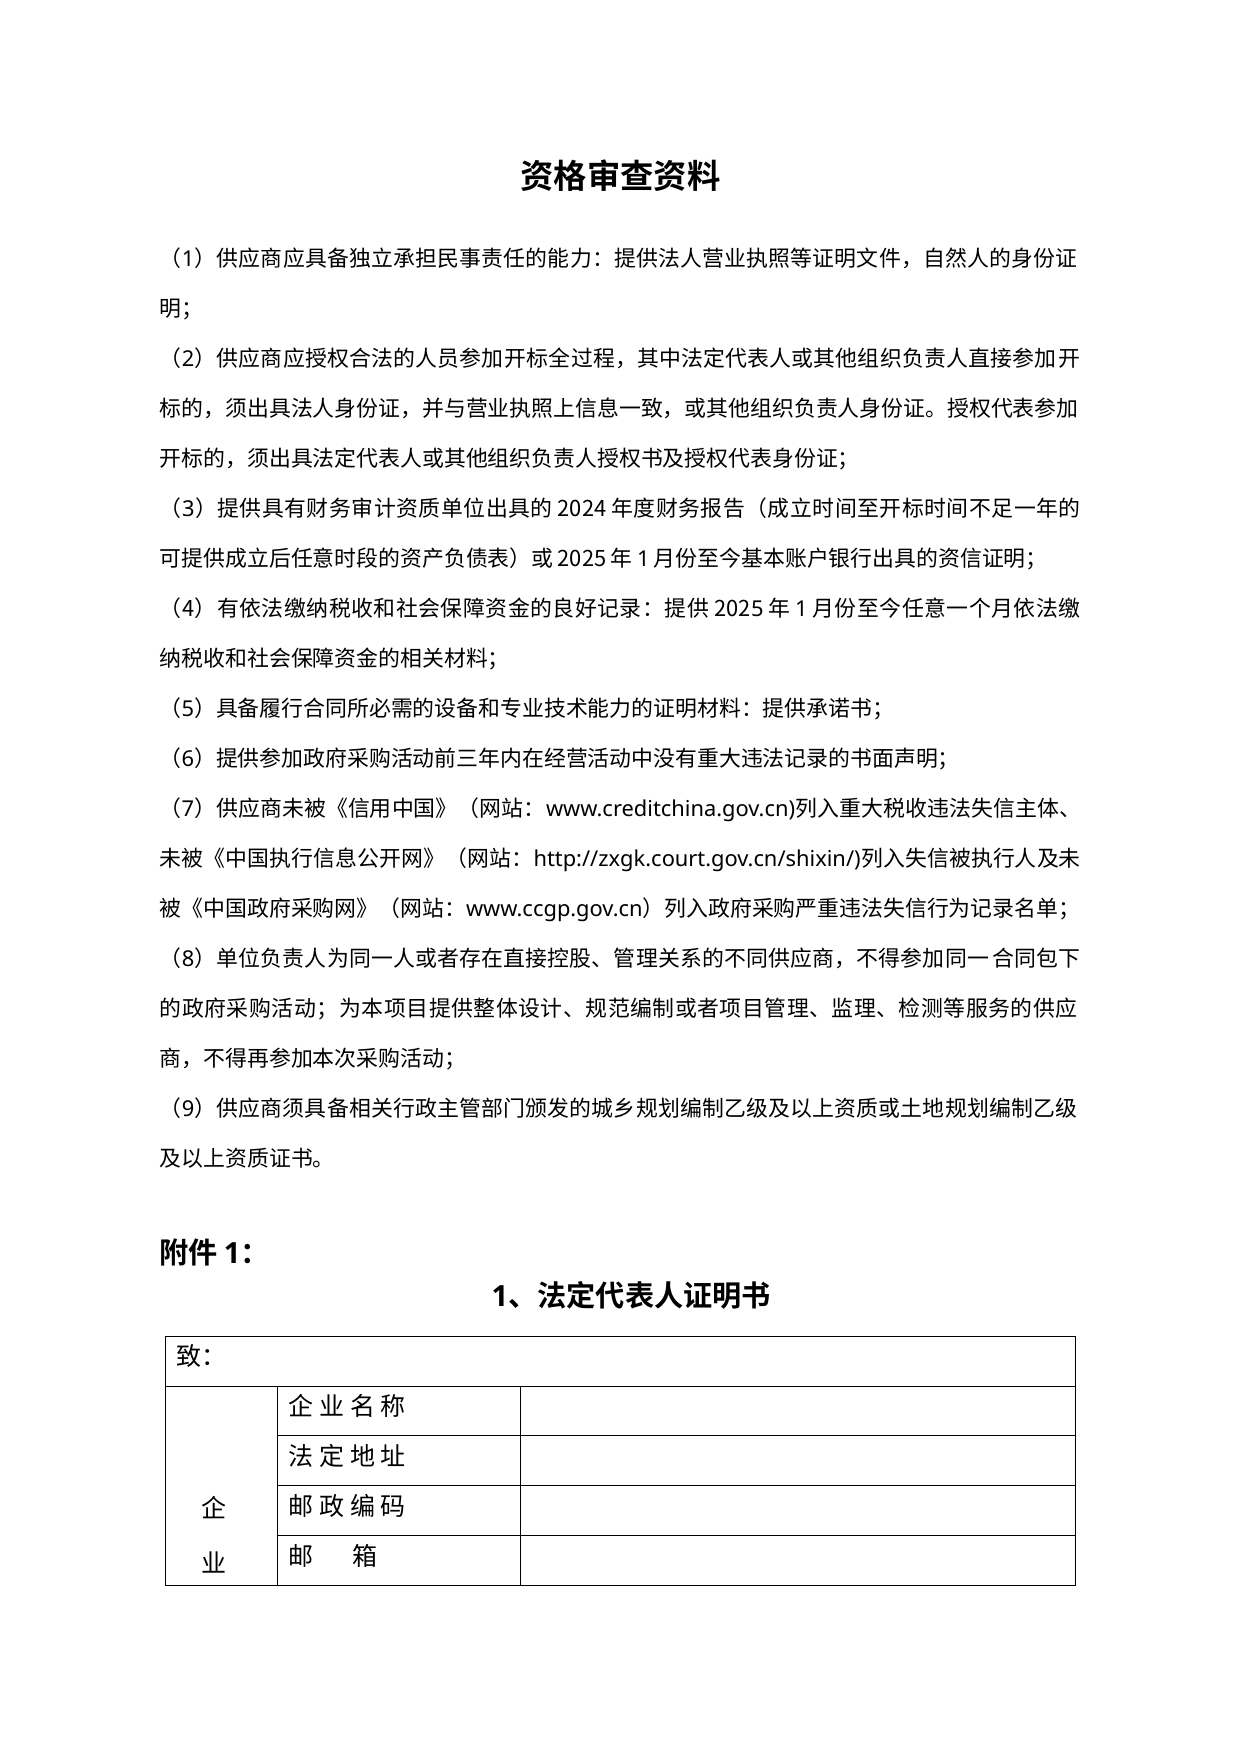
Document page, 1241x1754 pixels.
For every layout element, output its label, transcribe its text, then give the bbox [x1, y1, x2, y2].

text （7）供应商未被《信用中国》（网站：www.creditchina.gov.cn)列入重大税收违法失信主体、未被《中国执行信息公开网》（网站：http://zxgk.court.gov.cn/shixin/)列入失信被执行人及未被《中国政府采购网》（网站：www.ccgp.gov.cn）列入政府采购严重违法失信行为记录名单； [159, 772, 1081, 922]
text （5）具备履行合同所必需的设备和专业技术能力的证明材料：提供承诺书； [159, 672, 1081, 722]
table_cell [521, 1486, 1075, 1535]
text （8）单位负责人为同一人或者存在直接控股、管理关系的不同供应商，不得参加同一合同包下的政府采购活动；为本项目提供整体设计、规范编制或者项目管理、监理、检测等服务的供应商，不得再参加本次采购活动； [159, 922, 1081, 1072]
table_cell [521, 1387, 1075, 1435]
text 资格审查资料 [159, 150, 1081, 198]
table_cell 邮 箱 [278, 1536, 520, 1585]
text 1、法定代表人证明书 [181, 1272, 1081, 1315]
text （9）供应商须具备相关行政主管部门颁发的城乡规划编制乙级及以上资质或土地规划编制乙级及以上资质证书。 [159, 1072, 1081, 1172]
text （3）提供具有财务审计资质单位出具的2024年度财务报告（成立时间至开标时间不足一年的可提供成立后任意时段的资产负债表）或2025年1月份至今基本账户银行出具的资信证明； [159, 472, 1081, 572]
text 附件1： [159, 1222, 1081, 1272]
table_cell [521, 1436, 1075, 1485]
text （6）提供参加政府采购活动前三年内在经营活动中没有重大违法记录的书面声明； [159, 722, 1081, 772]
table_cell 法 定 地 址 [278, 1436, 520, 1485]
table_cell [521, 1536, 1075, 1585]
text （2）供应商应授权合法的人员参加开标全过程，其中法定代表人或其他组织负责人直接参加开标的，须出具法人身份证，并与营业执照上信息一致，或其他组织负责人身份证。授权代表参加开标的，须出具法定代表人或其他组织负责人授权书及授权代表身份证； [159, 322, 1081, 472]
table_cell 邮 政 编 码 [278, 1486, 520, 1535]
table_cell 企 业 法 人 [166, 1387, 277, 1585]
text （4）有依法缴纳税收和社会保障资金的良好记录：提供2025年1月份至今任意一个月依法缴纳税收和社会保障资金的相关材料； [159, 572, 1081, 672]
text （1）供应商应具备独立承担民事责任的能力：提供法人营业执照等证明文件，自然人的身份证明； [159, 222, 1081, 322]
table_header 致： [166, 1337, 1075, 1386]
table_cell 企 业 名 称 [278, 1387, 520, 1435]
